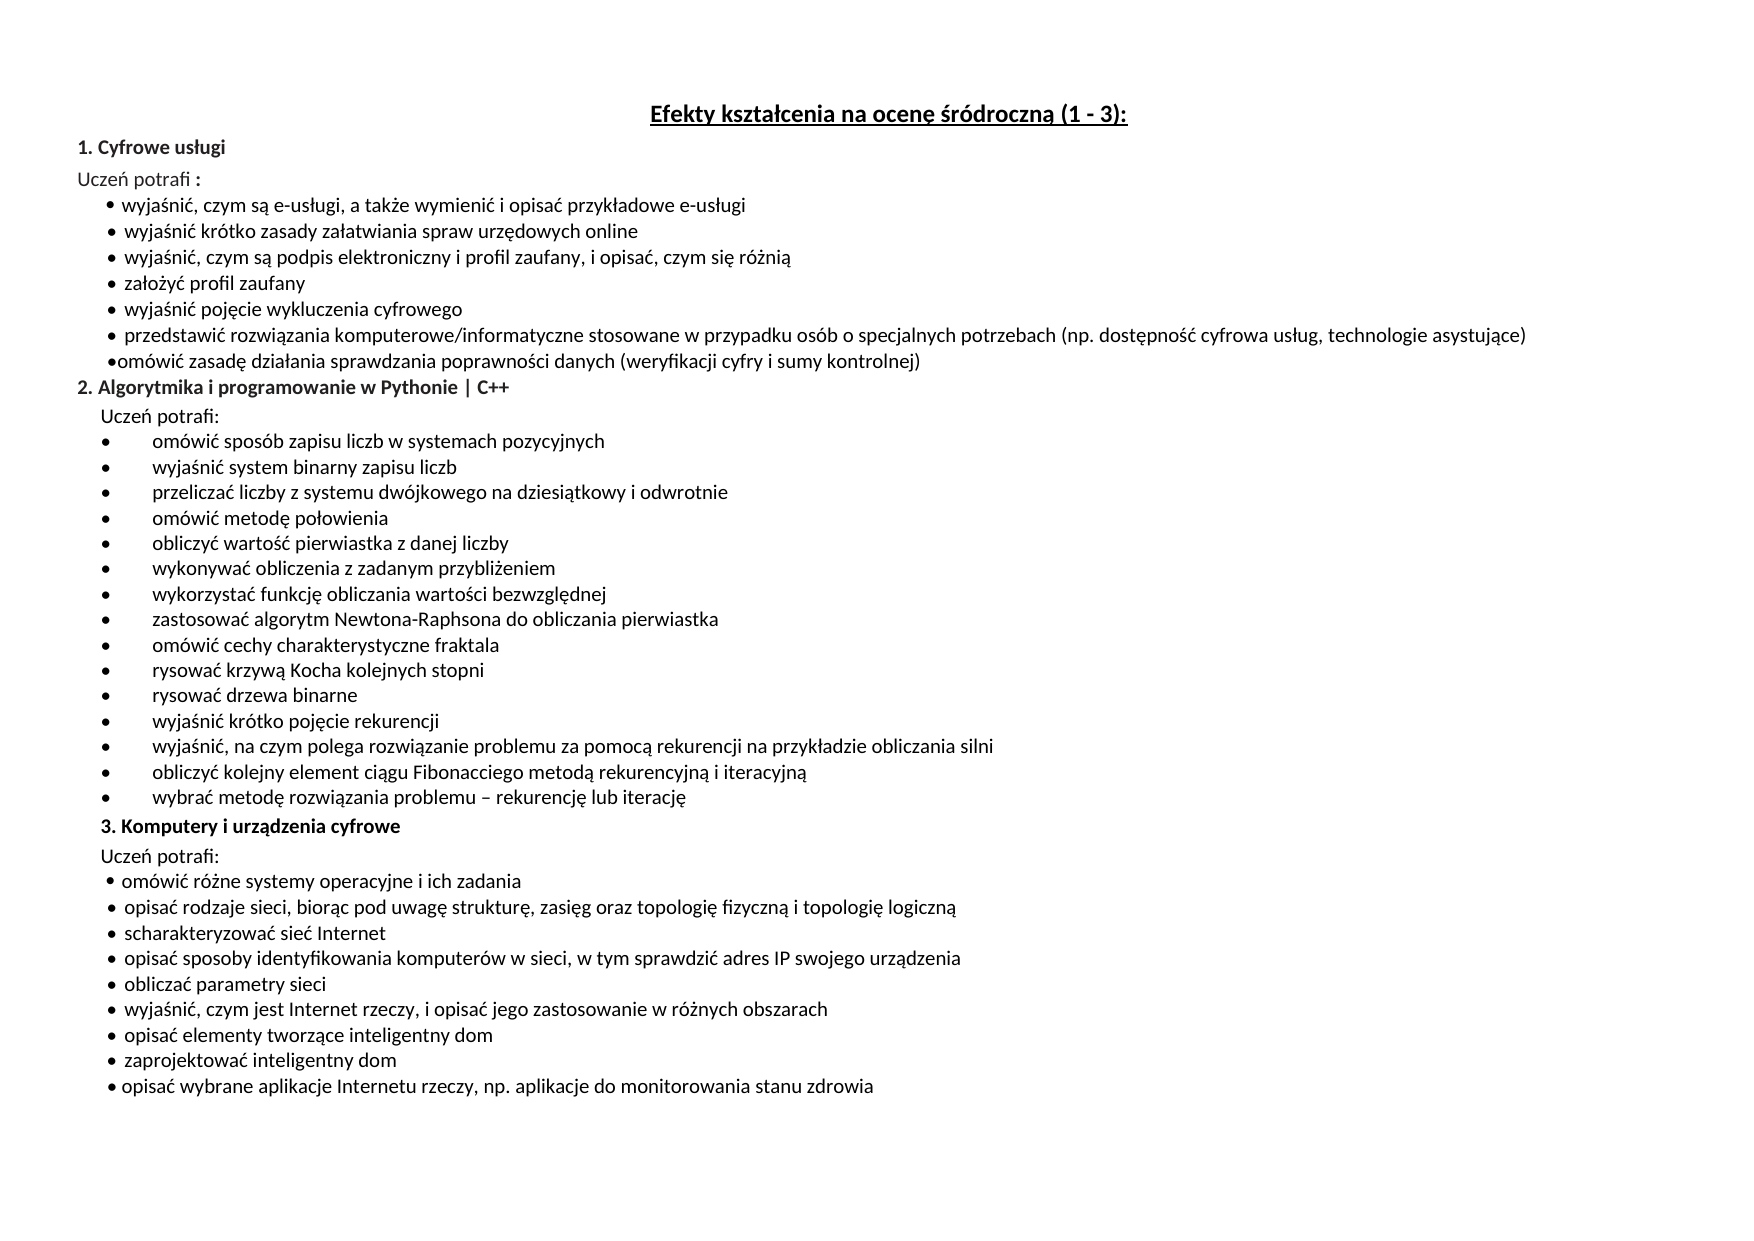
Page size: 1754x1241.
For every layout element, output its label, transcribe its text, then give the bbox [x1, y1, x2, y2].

text • wyjaśnić, czym jest Internet rzeczy, i opisać jego zastosowanie w różnych obszarach [106, 996, 1677, 1022]
subtitle 2. Algorytmika i programowanie w Pythonie | C++ [77, 374, 1677, 399]
subtitle • wykorzystać funkcję obliczania wartości bezwzględnej [100, 581, 1677, 606]
subtitle • rysować krzywą Kocha kolejnych stopni [100, 657, 1677, 683]
subtitle • wykonywać obliczenia z zadanym przybliżeniem [100, 556, 1677, 581]
subtitle • omówić cechy charakterystyczne fraktala [100, 632, 1677, 657]
text Uczeń potrafi: [100, 843, 1677, 868]
list omówić różne systemy operacyjne i ich zadania [107, 869, 1677, 894]
subtitle • wyjaśnić system binarny zapisu liczb [100, 454, 1677, 479]
text 3. Komputery i urządzenia cyfrowe [100, 814, 1677, 839]
subtitle • wyjaśnić, na czym polega rozwiązanie problemu za pomocą rekurencji na przykładzie obliczania silni [100, 733, 1677, 759]
text Efekty kształcenia na ocenę śródroczną (1 - 3): [100, 98, 1677, 128]
text • wyjaśnić, czym są podpis elektroniczny i profil zaufany, i opisać, czym się różnią [106, 244, 1677, 270]
subtitle Uczeń potrafi : [77, 166, 1677, 192]
text • opisać sposoby identyfikowania komputerów w sieci, w tym sprawdzić adres IP swojego urządzenia [106, 945, 1677, 971]
text Uczeń potrafi: [100, 403, 1677, 428]
text • założyć profil zaufany [106, 270, 1677, 296]
subtitle • omówić metodę połowienia [100, 505, 1677, 530]
text •omówić zasadę działania sprawdzania poprawności danych (weryfikacji cyfry i sumy kontrolnej) [107, 348, 1677, 374]
list wyjaśnić, czym są e-usługi, a także wymienić i opisać przykładowe e-usługi [107, 192, 1677, 218]
text • zaprojektować inteligentny dom [106, 1047, 1677, 1073]
text • wyjaśnić pojęcie wykluczenia cyfrowego [106, 296, 1677, 322]
text • obliczać parametry sieci [106, 971, 1677, 996]
subtitle • wybrać metodę rozwiązania problemu – rekurencję lub iterację [100, 784, 1677, 810]
text • opisać rodzaje sieci, biorąc pod uwagę strukturę, zasięg oraz topologię fizyczną i topologię logiczną [106, 894, 1677, 919]
subtitle • przeliczać liczby z systemu dwójkowego na dziesiątkowy i odwrotnie [100, 479, 1677, 505]
text • opisać elementy tworzące inteligentny dom [106, 1022, 1677, 1047]
subtitle • omówić sposób zapisu liczb w systemach pozycyjnych [100, 428, 1677, 454]
subtitle • obliczyć kolejny element ciągu Fibonacciego metodą rekurencyjną i iteracyjną [100, 759, 1677, 784]
text • scharakteryzować sieć Internet [106, 920, 1677, 945]
subtitle 1. Cyfrowe usługi [77, 134, 1677, 160]
subtitle • rysować drzewa binarne [100, 683, 1677, 708]
subtitle • obliczyć wartość pierwiastka z danej liczby [100, 530, 1677, 556]
text • opisać wybrane aplikacje Internetu rzeczy, np. aplikacje do monitorowania stanu zdrowia [107, 1073, 1677, 1098]
subtitle • zastosować algorytm Newtona-Raphsona do obliczania pierwiastka [100, 606, 1677, 632]
text • przedstawić rozwiązania komputerowe/informatyczne stosowane w przypadku osób o specjalnych potrzebach (np. dostępność cyfrowa usług, technologie asystujące) [106, 322, 1677, 348]
text • wyjaśnić krótko zasady załatwiania spraw urzędowych online [106, 218, 1677, 244]
subtitle • wyjaśnić krótko pojęcie rekurencji [100, 708, 1677, 733]
